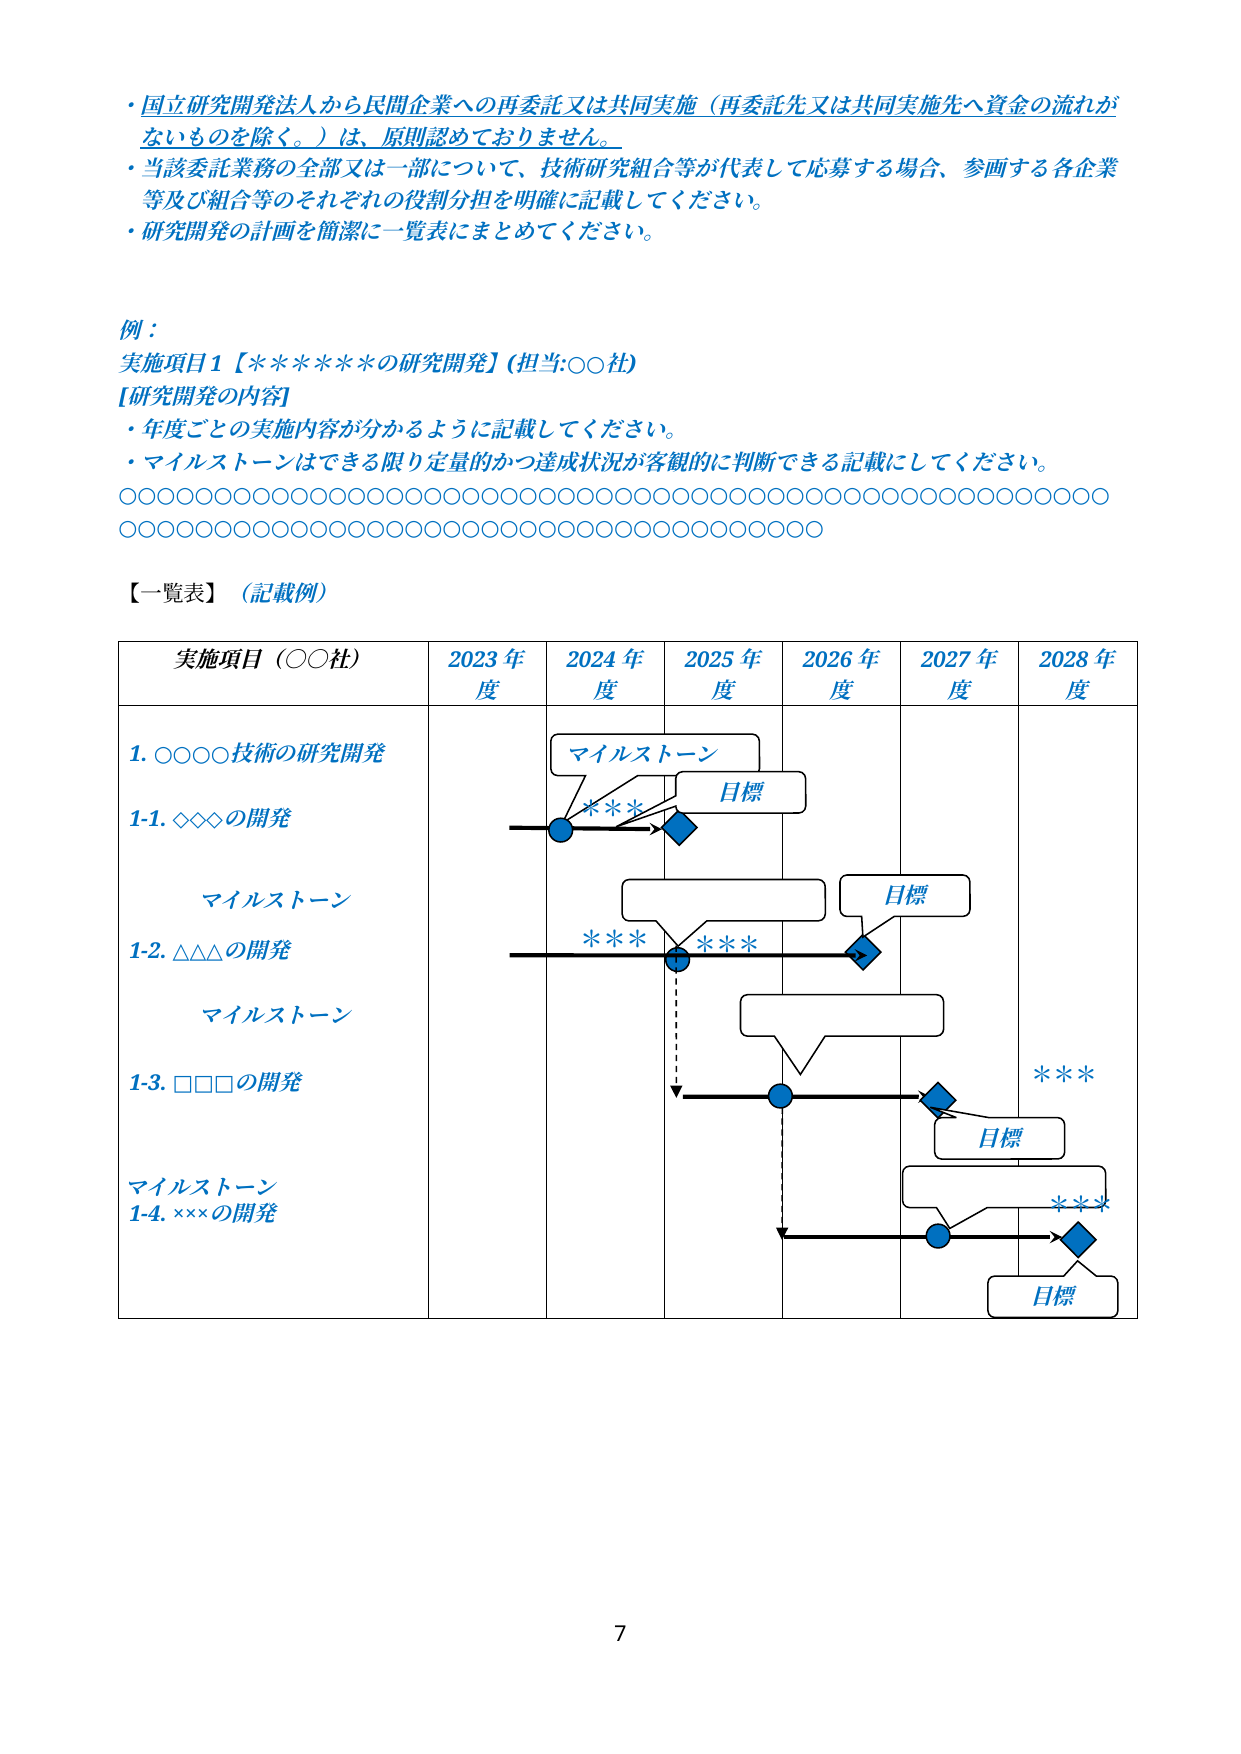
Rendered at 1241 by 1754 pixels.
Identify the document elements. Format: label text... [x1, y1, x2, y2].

table_cell 1. ○○○○技術の研究開発 1-1. ◇◇◇の開発 1-2. △△△の開発 1-3. □□□の開発 1-4. ×××の開発 [119, 706, 428, 1318]
text ・マイルストーンはできる限り定量的かつ達成状況が客観的に判断できる記載にしてください。 [118, 443, 1122, 476]
table_cell [783, 1099, 900, 1235]
table_cell [547, 958, 664, 1318]
table_cell [665, 777, 675, 800]
table_cell [570, 777, 664, 826]
text ・年度ごとの実施内容が分かるように記載してください。 [118, 411, 1122, 443]
table_cell [680, 922, 782, 953]
table_cell [665, 808, 675, 821]
text [研究開発の内容] [118, 378, 1122, 411]
table_cell [547, 706, 664, 825]
text ・国立研究開発法人から民間企業への再委託又は共同実施（再委託先又は共同実施先へ資金の流れがないものを除く。）は、原則認めておりません。 [118, 89, 1122, 152]
table_cell [901, 1202, 946, 1235]
text ・当該委託業務の全部又は一部について、技術研究組合等が代表して応募する場合、参画する各企業等及び組合等のそれぞれの役割分担を明確に記載してください。 [118, 152, 1122, 214]
text ○○○○○○○○○○○○○○○○○○○○○○○○○○○○○○○○○○○○○○○○○○○○○○○○○○○○○○○○○○○○○○○○○○○○○○○○○○○○○○○○○○○○○○○○○ [118, 476, 1122, 542]
table_cell [665, 958, 782, 1318]
table_header 実施項目（○○社） [119, 642, 428, 705]
text 【一覧表】（記載例） [118, 575, 1122, 608]
table_header 2024年度 [547, 642, 664, 705]
table_header 2025年度 [665, 642, 782, 705]
table_header 2028年度 [1019, 642, 1137, 705]
table_cell [1019, 706, 1137, 1318]
table_cell [665, 706, 782, 770]
text 例： [118, 312, 1122, 345]
table_cell [429, 706, 546, 1318]
table_header 2027年度 [901, 642, 1018, 705]
text ・研究開発の計画を簡潔に一覧表にまとめてください。 [118, 214, 1122, 246]
table_header 2023年度 [429, 642, 546, 705]
table_cell [783, 918, 900, 993]
table_header 2026年度 [783, 642, 900, 705]
table_cell [624, 812, 664, 827]
table_cell [547, 827, 664, 953]
table_cell [950, 1209, 1018, 1235]
text 実施項目1【＊＊＊＊＊＊の研究開発】(担当:○○社) [118, 345, 1122, 378]
table_cell [783, 1037, 900, 1094]
table_cell [783, 1239, 900, 1318]
table_cell [665, 934, 675, 953]
table_cell [901, 1239, 1018, 1318]
table_cell [901, 706, 1018, 1172]
table_cell [665, 814, 782, 878]
table_cell [783, 706, 900, 953]
